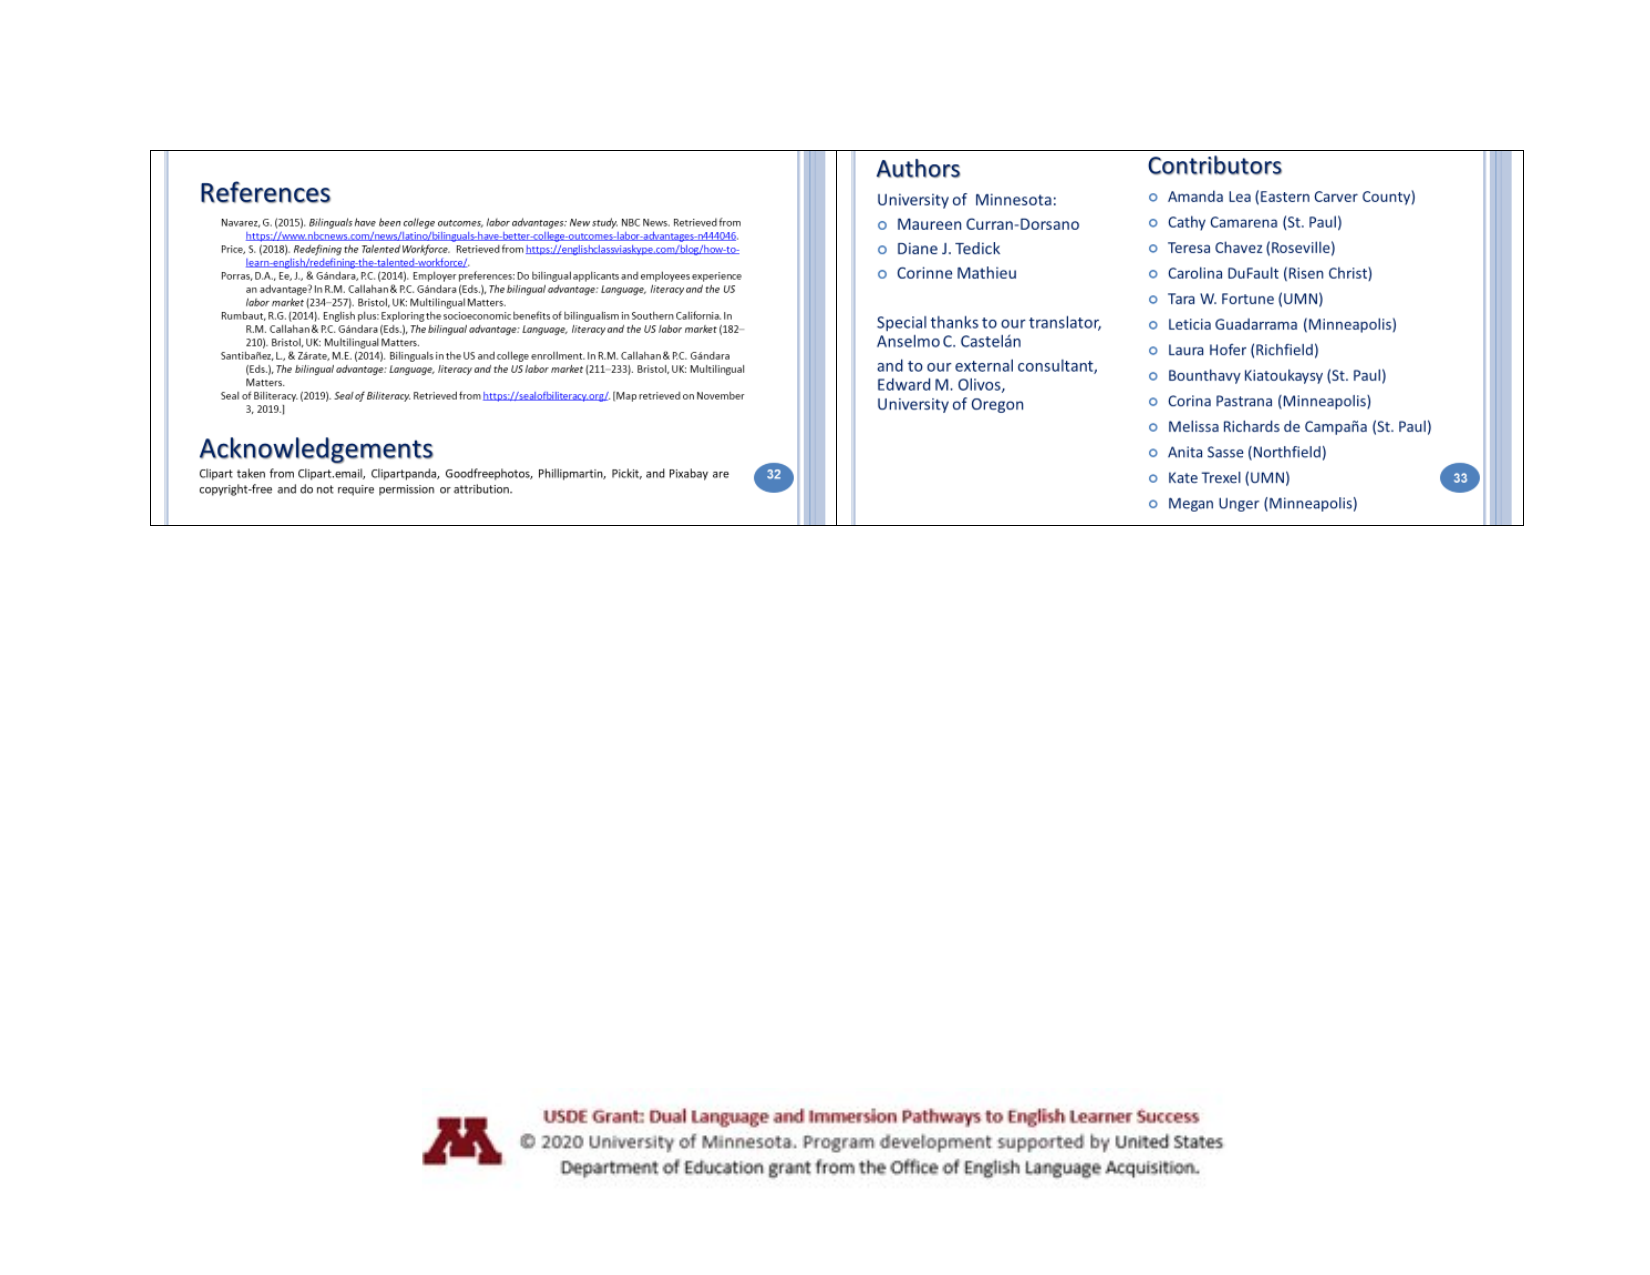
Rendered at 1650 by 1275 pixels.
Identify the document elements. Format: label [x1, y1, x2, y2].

picture [161, 151, 826, 525]
picture [421, 1088, 1229, 1197]
table_cell [826, 151, 836, 525]
table_cell [151, 151, 161, 525]
picture [848, 151, 1512, 525]
table_cell [1512, 151, 1523, 525]
table_cell [837, 151, 848, 525]
